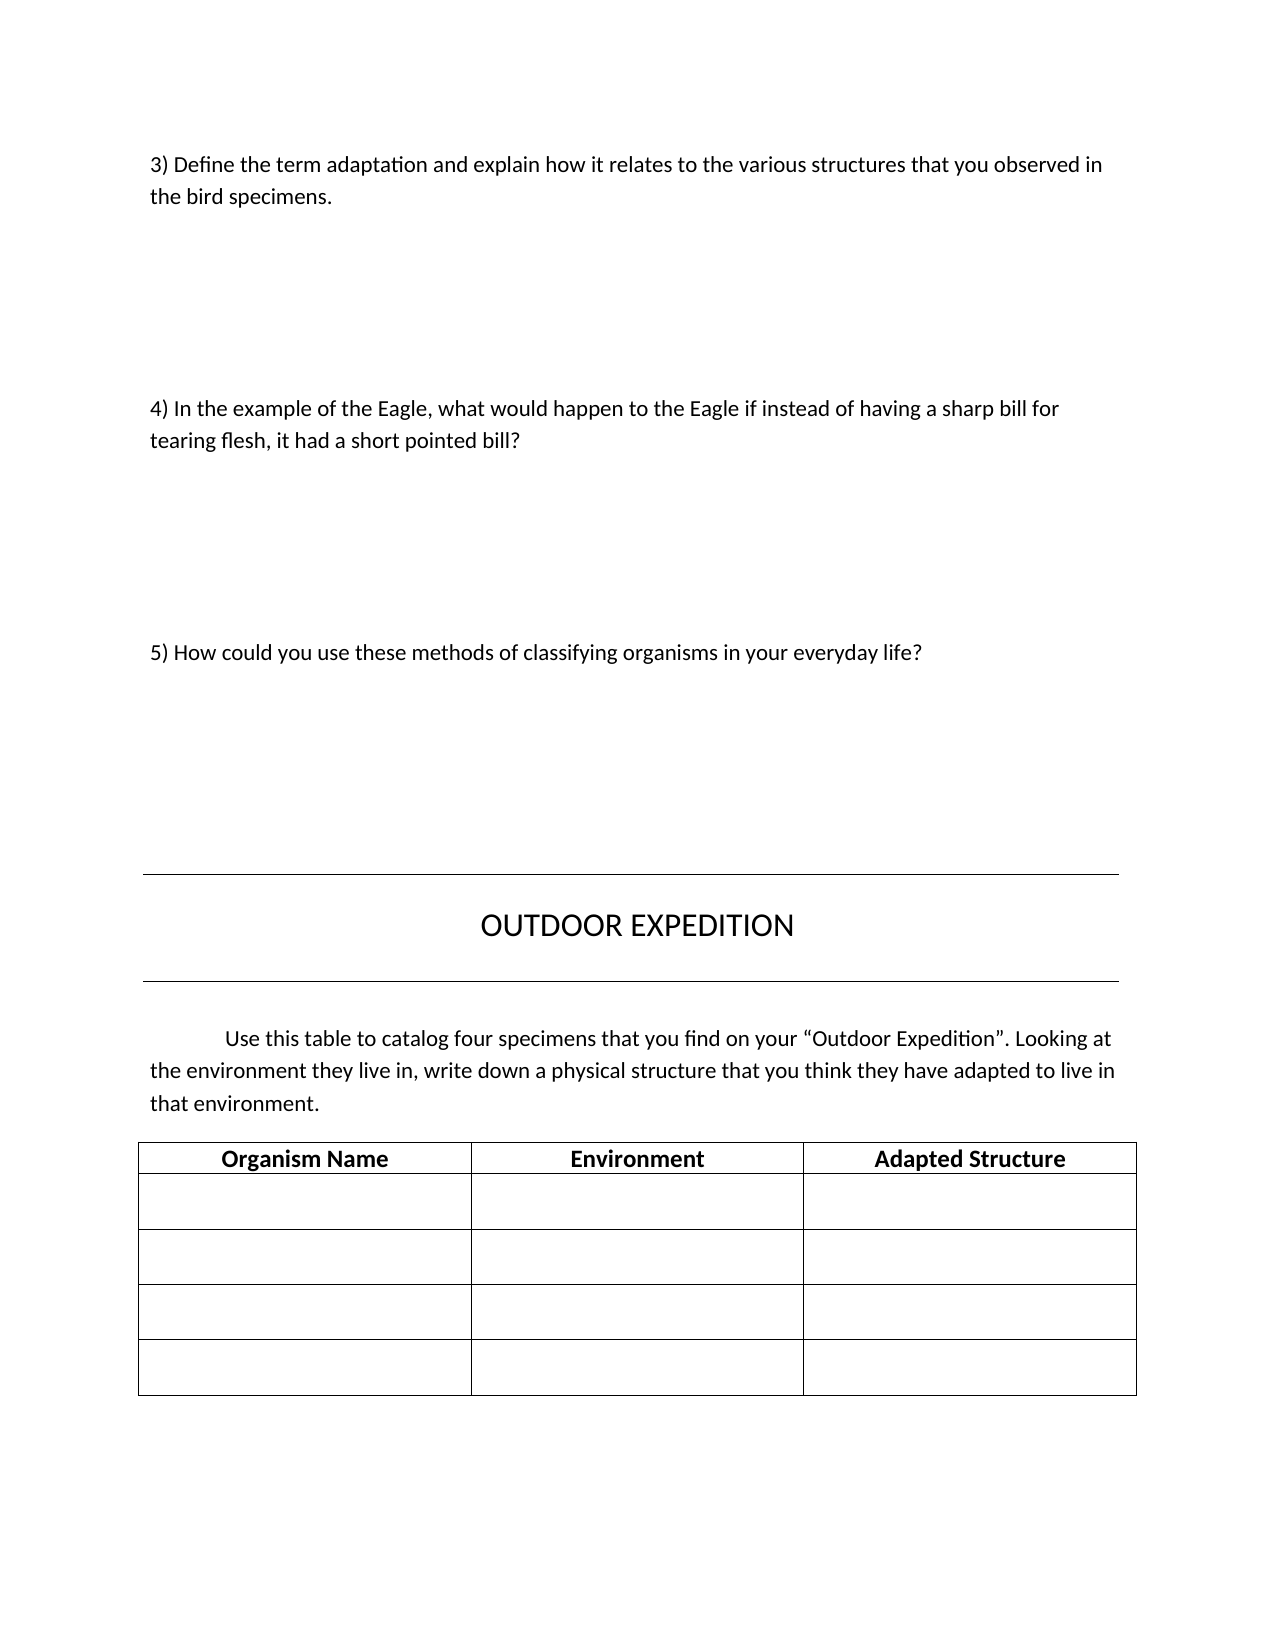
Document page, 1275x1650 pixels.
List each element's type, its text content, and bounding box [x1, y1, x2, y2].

text 4) In the example of the Eagle, what would happen to the Eagle if instead of having a sharp bill for tearing flesh, it had a short pointed bill? [150, 394, 1125, 454]
table_header Environment [472, 1143, 803, 1173]
table_cell [804, 1174, 1136, 1228]
table_cell [804, 1340, 1136, 1394]
text Use this table to catalog four specimens that you find on your “Outdoor Expedition”. Looking at the environment they live in, write down a physical structure that you think they have adapted to live in that environment. [150, 1024, 1125, 1117]
table_cell [139, 1174, 471, 1228]
table_header Organism Name [139, 1143, 471, 1173]
table_cell [804, 1285, 1136, 1339]
text 5) How could you use these methods of classifying organisms in your everyday life? [150, 638, 1125, 667]
text 3) Define the term adaptation and explain how it relates to the various structures that you observed in the bird specimens. [150, 150, 1125, 210]
table_cell [804, 1230, 1136, 1284]
table_cell [472, 1285, 803, 1339]
table_cell [139, 1340, 471, 1394]
table_cell [472, 1174, 803, 1228]
text OUTDOOR EXPEDITION [150, 904, 1125, 944]
table_cell [139, 1230, 471, 1284]
table_cell [472, 1340, 803, 1394]
table_cell [472, 1230, 803, 1284]
table_header Adapted Structure [804, 1143, 1136, 1173]
table_cell [139, 1285, 471, 1339]
